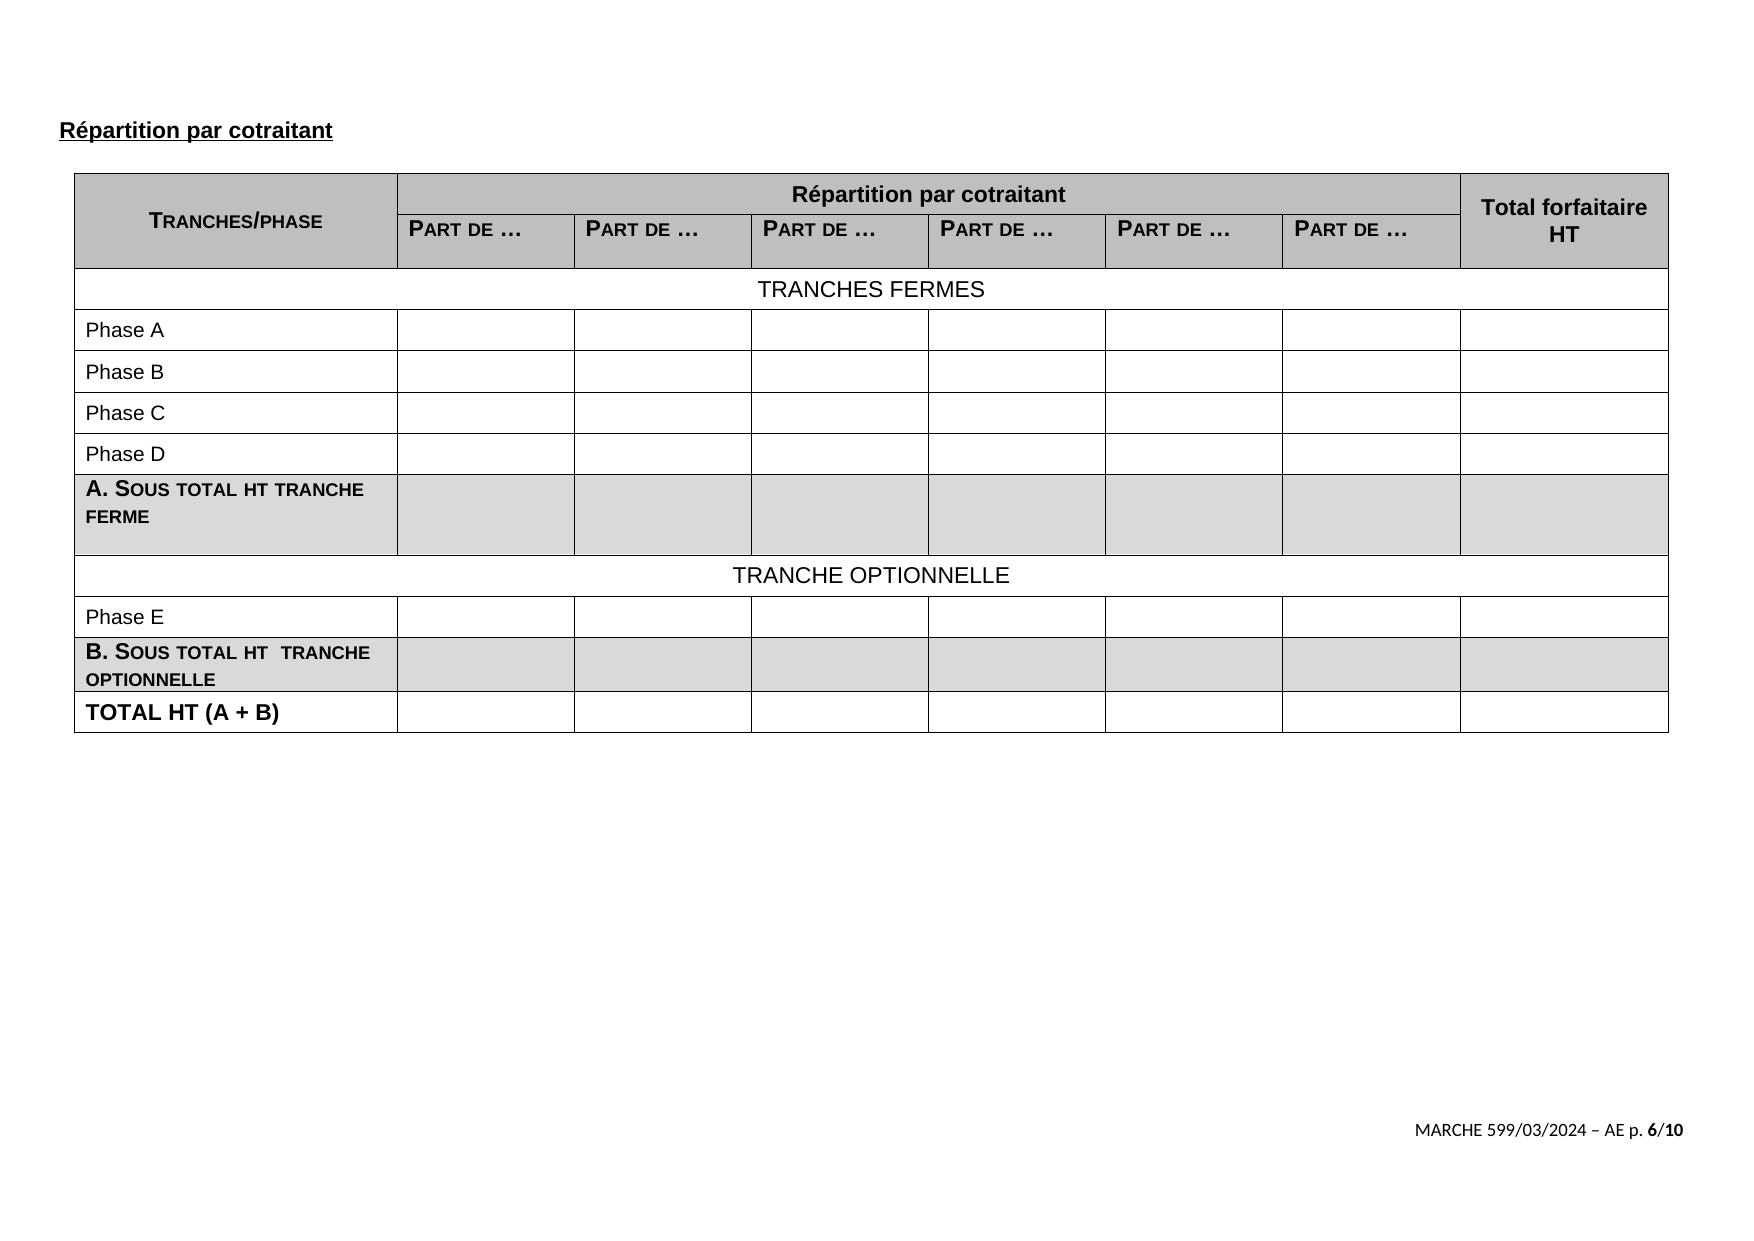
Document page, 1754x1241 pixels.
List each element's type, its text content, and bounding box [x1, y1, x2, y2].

table_cell [929, 393, 1105, 433]
table_cell [575, 393, 751, 433]
table_cell Phase C [75, 393, 397, 433]
table_cell [1461, 692, 1668, 732]
table_cell [1106, 475, 1282, 554]
table_cell [1283, 434, 1460, 474]
table_cell [752, 351, 928, 392]
table_cell [1461, 351, 1668, 392]
table_cell Part de … [575, 215, 751, 268]
table_cell [1283, 310, 1460, 350]
table_cell TRANCHE OPTIONNELLE [75, 556, 1668, 596]
table_cell [929, 692, 1105, 732]
table_cell [398, 692, 574, 732]
table_cell [398, 434, 574, 474]
table_cell [1106, 692, 1282, 732]
table_cell [1461, 597, 1668, 637]
table_cell [1106, 393, 1282, 433]
table_cell [752, 638, 928, 691]
table_cell [1461, 475, 1668, 554]
table_cell [1283, 351, 1460, 392]
table_cell [752, 393, 928, 433]
table_cell [1283, 692, 1460, 732]
table_cell [1106, 310, 1282, 350]
table_cell [398, 475, 574, 554]
text Répartition par cotraitant [59, 117, 1683, 144]
table_cell Phase B [75, 351, 397, 392]
table_cell [575, 434, 751, 474]
table_cell [575, 692, 751, 732]
table_cell Phase D [75, 434, 397, 474]
table_cell [929, 638, 1105, 691]
table_cell [1283, 638, 1460, 691]
table_cell [398, 393, 574, 433]
table_cell [752, 692, 928, 732]
table_cell [398, 638, 574, 691]
table_cell Phase A [75, 310, 397, 350]
table_cell Phase E [75, 597, 397, 637]
table_header Tranches/phase [75, 174, 397, 268]
table_cell [752, 475, 928, 554]
table_cell [575, 638, 751, 691]
table_cell [752, 310, 928, 350]
table_cell [1461, 393, 1668, 433]
table_cell [1106, 351, 1282, 392]
table_cell Part de … [1106, 215, 1282, 268]
table_cell [1283, 475, 1460, 554]
table_cell [1106, 434, 1282, 474]
table_cell Part de … [929, 215, 1105, 268]
table_cell TRANCHES FERMES [75, 269, 1668, 309]
table_cell [929, 597, 1105, 637]
table_cell [1283, 393, 1460, 433]
table_header Total forfaitaire HT [1461, 174, 1668, 268]
table_cell [929, 351, 1105, 392]
table_cell [575, 475, 751, 554]
table_cell [1461, 310, 1668, 350]
table_header Répartition par cotraitant [398, 174, 1460, 214]
table_cell [1283, 597, 1460, 637]
table_cell [929, 475, 1105, 554]
table_cell [1461, 638, 1668, 691]
table_cell [398, 597, 574, 637]
table_cell Part de … [752, 215, 928, 268]
table_cell [575, 351, 751, 392]
table_cell Part de … [1283, 215, 1460, 268]
table_cell [575, 597, 751, 637]
table_cell [398, 351, 574, 392]
table_cell [929, 310, 1105, 350]
table_cell [752, 597, 928, 637]
table_cell [575, 310, 751, 350]
table_cell [929, 434, 1105, 474]
table_cell [752, 434, 928, 474]
table_cell [1106, 597, 1282, 637]
table_cell Part de … [398, 215, 574, 268]
table_cell [1106, 638, 1282, 691]
table_cell TOTAL HT (A + B) [75, 692, 397, 732]
table_cell [1461, 434, 1668, 474]
table_cell [398, 310, 574, 350]
table_cell B. Sous total ht tranche optionnelle [75, 638, 397, 691]
table_cell A. Sous total ht tranche ferme [75, 475, 397, 554]
